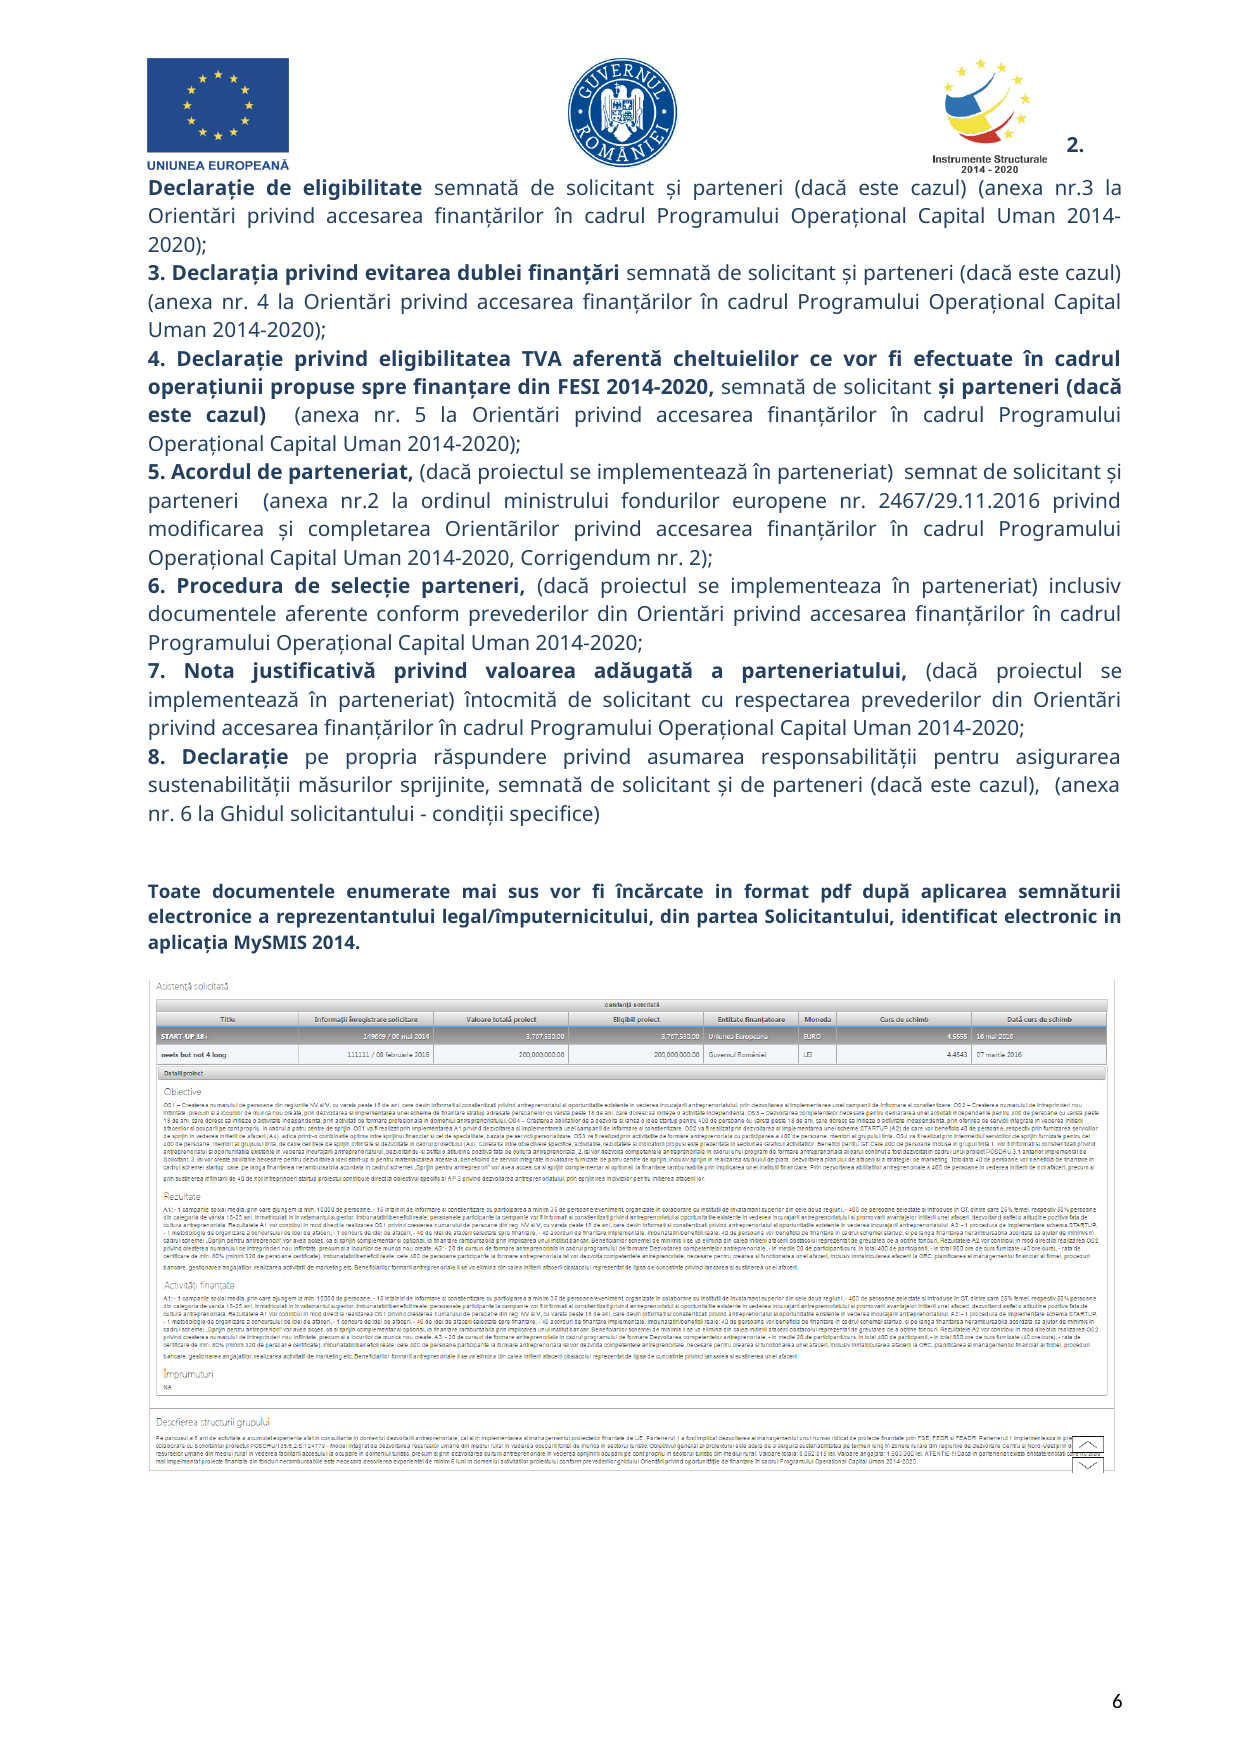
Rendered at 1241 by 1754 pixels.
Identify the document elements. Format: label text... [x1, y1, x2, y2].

picture [566, 56, 678, 130]
list 5. Acordul de parteneriat, (dacă proiectul se implementează în parteneriat) semnat de solicitant și parteneri (anexa nr.2 la ordinul ministrului fondurilor europene nr. 2467/29.11.2016 privind modificarea și completarea Orientãrilor privind accesarea finanțărilor în cadrul Programului Operațional Capital Uman 2014-2020, Corrigendum nr. 2); [148, 457, 1122, 571]
list 3. Declarația privind evitarea dublei finanțări semnată de solicitant și parteneri (dacă este cazul) (anexa nr. 4 la Orientări privind accesarea finanțărilor în cadrul Programului Operațional Capital Uman 2014-2020); [148, 258, 1122, 344]
picture [147, 58, 289, 170]
picture [933, 58, 1047, 130]
list Toate documentele enumerate mai sus vor fi încărcate in format pdf după aplicarea semnăturii electronice a reprezentantului legal/împuternicitului, din partea Solicitantului, identificat electronic in aplicația MySMIS 2014. [148, 878, 1122, 955]
picture [147, 980, 1115, 1473]
list 6. Procedura de selecție parteneri, (dacă proiectul se implementeaza în parteneriat) inclusiv documentele aferente conform prevederilor din Orientări privind accesarea finanțărilor în cadrul Programului Operațional Capital Uman 2014-2020; [148, 571, 1122, 656]
list 4. Declarație privind eligibilitatea TVA aferentă cheltuielilor ce vor fi efectuate în cadrul operațiunii propuse spre finanţare din FESI 2014-2020, semnată de solicitant și parteneri (dacă este cazul) (anexa nr. 5 la Orientări privind accesarea finanțărilor în cadrul Programului Operațional Capital Uman 2014-2020); [148, 344, 1122, 457]
list 2. Declarație de eligibilitate semnată de solicitant și parteneri (dacă este cazul) (anexa nr.3 la Orientări privind accesarea finanțărilor în cadrul Programului Operațional Capital Uman 2014-2020); [148, 130, 1122, 258]
list 8. Declarație pe propria răspundere privind asumarea responsabilității pentru asigurarea sustenabilității măsurilor sprijinite, semnată de solicitant și de parteneri (dacă este cazul), (anexa nr. 6 la Ghidul solicitantului - condiții specifice) [148, 742, 1122, 827]
list 7. Nota justificativă privind valoarea adăugată a parteneriatului, (dacă proiectul se implementează în parteneriat) întocmită de solicitant cu respectarea prevederilor din Orientãri privind accesarea finanțărilor în cadrul Programului Operațional Capital Uman 2014-2020; [148, 656, 1122, 742]
